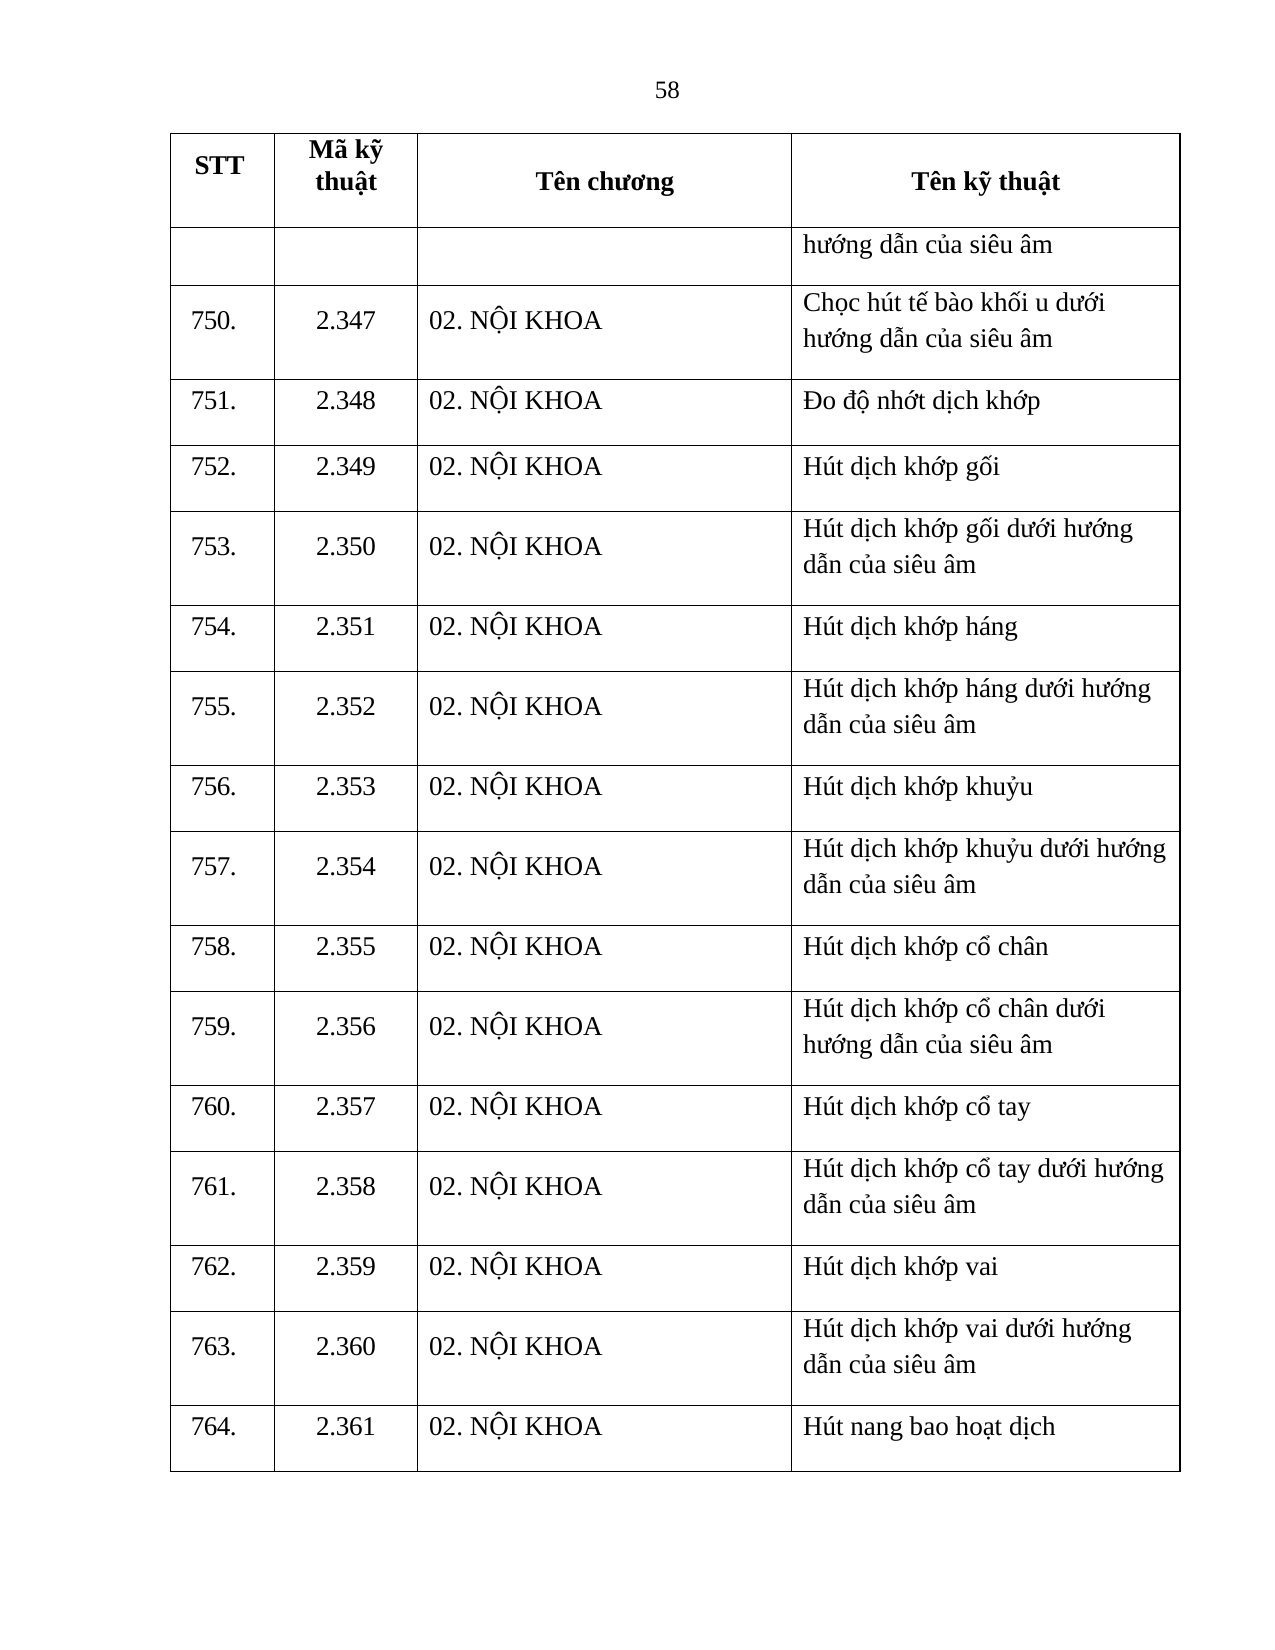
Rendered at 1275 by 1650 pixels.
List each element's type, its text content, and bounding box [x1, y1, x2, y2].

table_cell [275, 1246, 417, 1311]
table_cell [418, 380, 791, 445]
table_header Tên chương [418, 134, 791, 227]
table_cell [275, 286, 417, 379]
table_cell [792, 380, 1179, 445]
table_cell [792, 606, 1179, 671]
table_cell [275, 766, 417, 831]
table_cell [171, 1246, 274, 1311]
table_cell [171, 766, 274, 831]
table_header Tên kỹ thuật [792, 134, 1179, 227]
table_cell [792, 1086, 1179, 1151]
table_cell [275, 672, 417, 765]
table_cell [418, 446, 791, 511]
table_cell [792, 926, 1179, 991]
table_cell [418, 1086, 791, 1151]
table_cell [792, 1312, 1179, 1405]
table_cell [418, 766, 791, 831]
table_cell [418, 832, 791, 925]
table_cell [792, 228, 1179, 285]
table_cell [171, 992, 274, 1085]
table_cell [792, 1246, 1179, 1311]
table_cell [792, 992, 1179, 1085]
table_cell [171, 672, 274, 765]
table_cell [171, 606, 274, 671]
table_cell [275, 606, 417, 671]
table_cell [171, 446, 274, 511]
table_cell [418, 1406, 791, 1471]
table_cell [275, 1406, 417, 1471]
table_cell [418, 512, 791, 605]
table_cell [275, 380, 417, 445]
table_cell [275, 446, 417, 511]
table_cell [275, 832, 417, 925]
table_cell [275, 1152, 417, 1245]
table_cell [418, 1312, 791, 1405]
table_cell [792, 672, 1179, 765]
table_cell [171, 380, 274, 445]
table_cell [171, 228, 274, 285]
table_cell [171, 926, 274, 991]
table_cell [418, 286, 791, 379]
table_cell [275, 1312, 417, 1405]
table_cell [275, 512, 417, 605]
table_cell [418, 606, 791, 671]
table_header STT [171, 134, 274, 227]
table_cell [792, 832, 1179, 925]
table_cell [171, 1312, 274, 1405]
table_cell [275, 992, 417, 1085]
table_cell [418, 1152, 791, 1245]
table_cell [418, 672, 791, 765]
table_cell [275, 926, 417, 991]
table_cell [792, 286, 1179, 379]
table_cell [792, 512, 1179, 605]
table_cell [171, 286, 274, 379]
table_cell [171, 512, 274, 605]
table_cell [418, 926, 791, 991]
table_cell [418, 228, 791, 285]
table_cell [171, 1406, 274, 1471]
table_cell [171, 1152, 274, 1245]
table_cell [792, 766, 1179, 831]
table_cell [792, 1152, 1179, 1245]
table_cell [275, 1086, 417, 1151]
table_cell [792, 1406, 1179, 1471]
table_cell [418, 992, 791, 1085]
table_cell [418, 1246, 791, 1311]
table_header Mã kỹ thuật [275, 134, 417, 227]
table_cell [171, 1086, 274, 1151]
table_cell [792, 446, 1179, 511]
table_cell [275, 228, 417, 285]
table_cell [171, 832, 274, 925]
